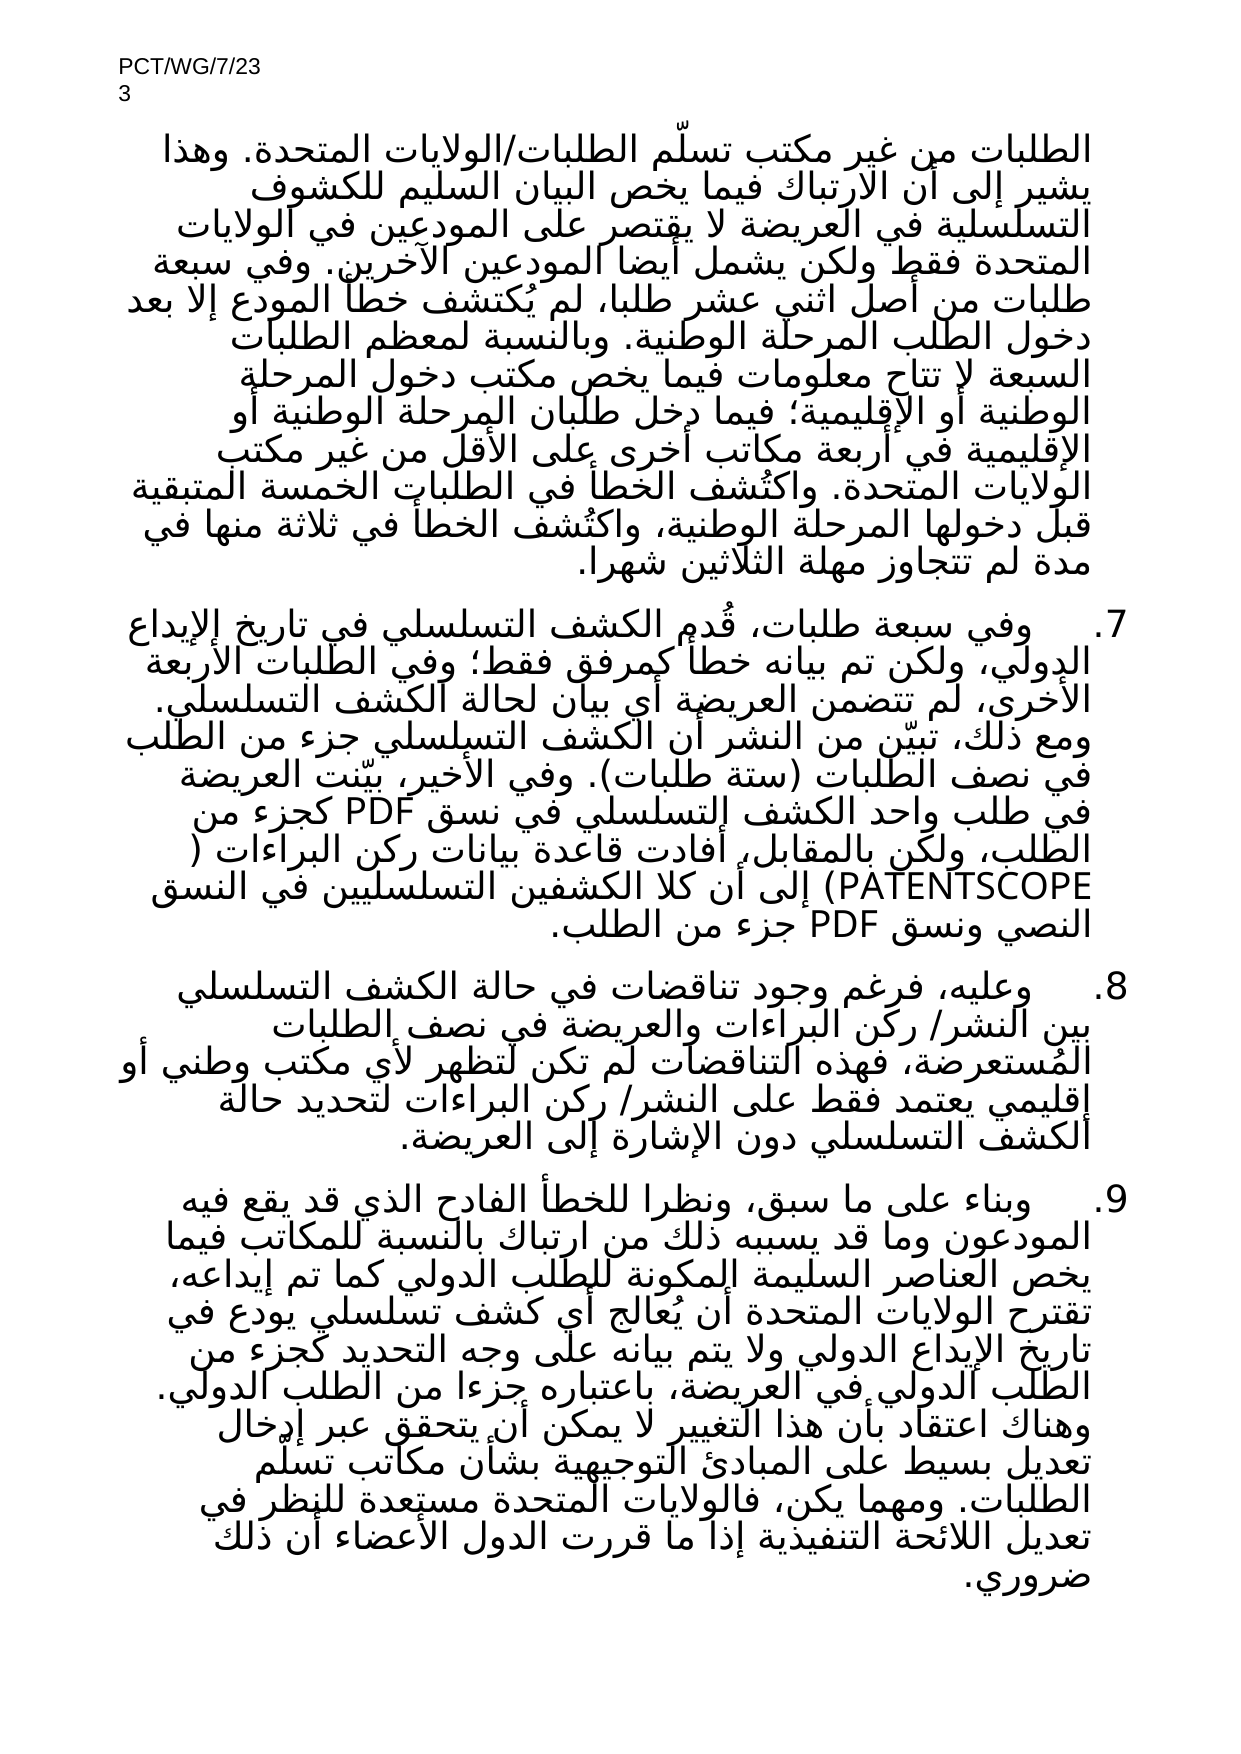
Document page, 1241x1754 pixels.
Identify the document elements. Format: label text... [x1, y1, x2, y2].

text وفي سبعة طلبات، قُدم الكشف التسلسلي في تاريخ الإيداع الدولي، ولكن تم بيانه خطأ كمرفق فقط؛ وفي الطلبات الأربعة الأخرى، لم تتضمن العريضة أي بيان لحالة الكشف التسلسلي. ومع ذلك، تبيّن من النشر أن الكشف التسلسلي جزء من الطلب في نصف الطلبات (ستة طلبات). وفي الأخير، بيّنت العريضة في طلب واحد الكشف التسلسلي في نسق PDF كجزء من الطلب، ولكن بالمقابل، أفادت قاعدة بيانات ركن البراءات (PATENTSCOPE) إلى أن كلا الكشفين التسلسليين في النسق النصي ونسق PDF جزء من الطلب. [118, 607, 1092, 945]
text وبناء على ما سبق، ونظرا للخطأ الفادح الذي قد يقع فيه المودعون وما قد يسببه ذلك من ارتباك بالنسبة للمكاتب فيما يخص العناصر السليمة المكونة للطلب الدولي كما تم إيداعه، تقترح الولايات المتحدة أن يُعالج أي كشف تسلسلي يودع في تاريخ الإيداع الدولي ولا يتم بيانه على وجه التحديد كجزء من الطلب الدولي في العريضة، باعتباره جزءا من الطلب الدولي. وهناك اعتقاد بأن هذا التغيير لا يمكن أن يتحقق عبر إدخال تعديل بسيط على المبادئ التوجيهية بشأن مكاتب تسلّم الطلبات. ومهما يكن، فالولايات المتحدة مستعدة للنظر في تعديل اللائحة التنفيذية إذا ما قررت الدول الأعضاء أن ذلك ضروري. [118, 1182, 1092, 1595]
text وعليه، فرغم وجود تناقضات في حالة الكشف التسلسلي بين النشر/ ركن البراءات والعريضة في نصف الطلبات المُستعرضة، فهذه التناقضات لم تكن لتظهر لأي مكتب وطني أو إقليمي يعتمد فقط على النشر/ ركن البراءات لتحديد حالة الكشف التسلسلي دون الإشارة إلى العريضة. [118, 970, 1092, 1157]
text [118, 132, 1092, 582]
